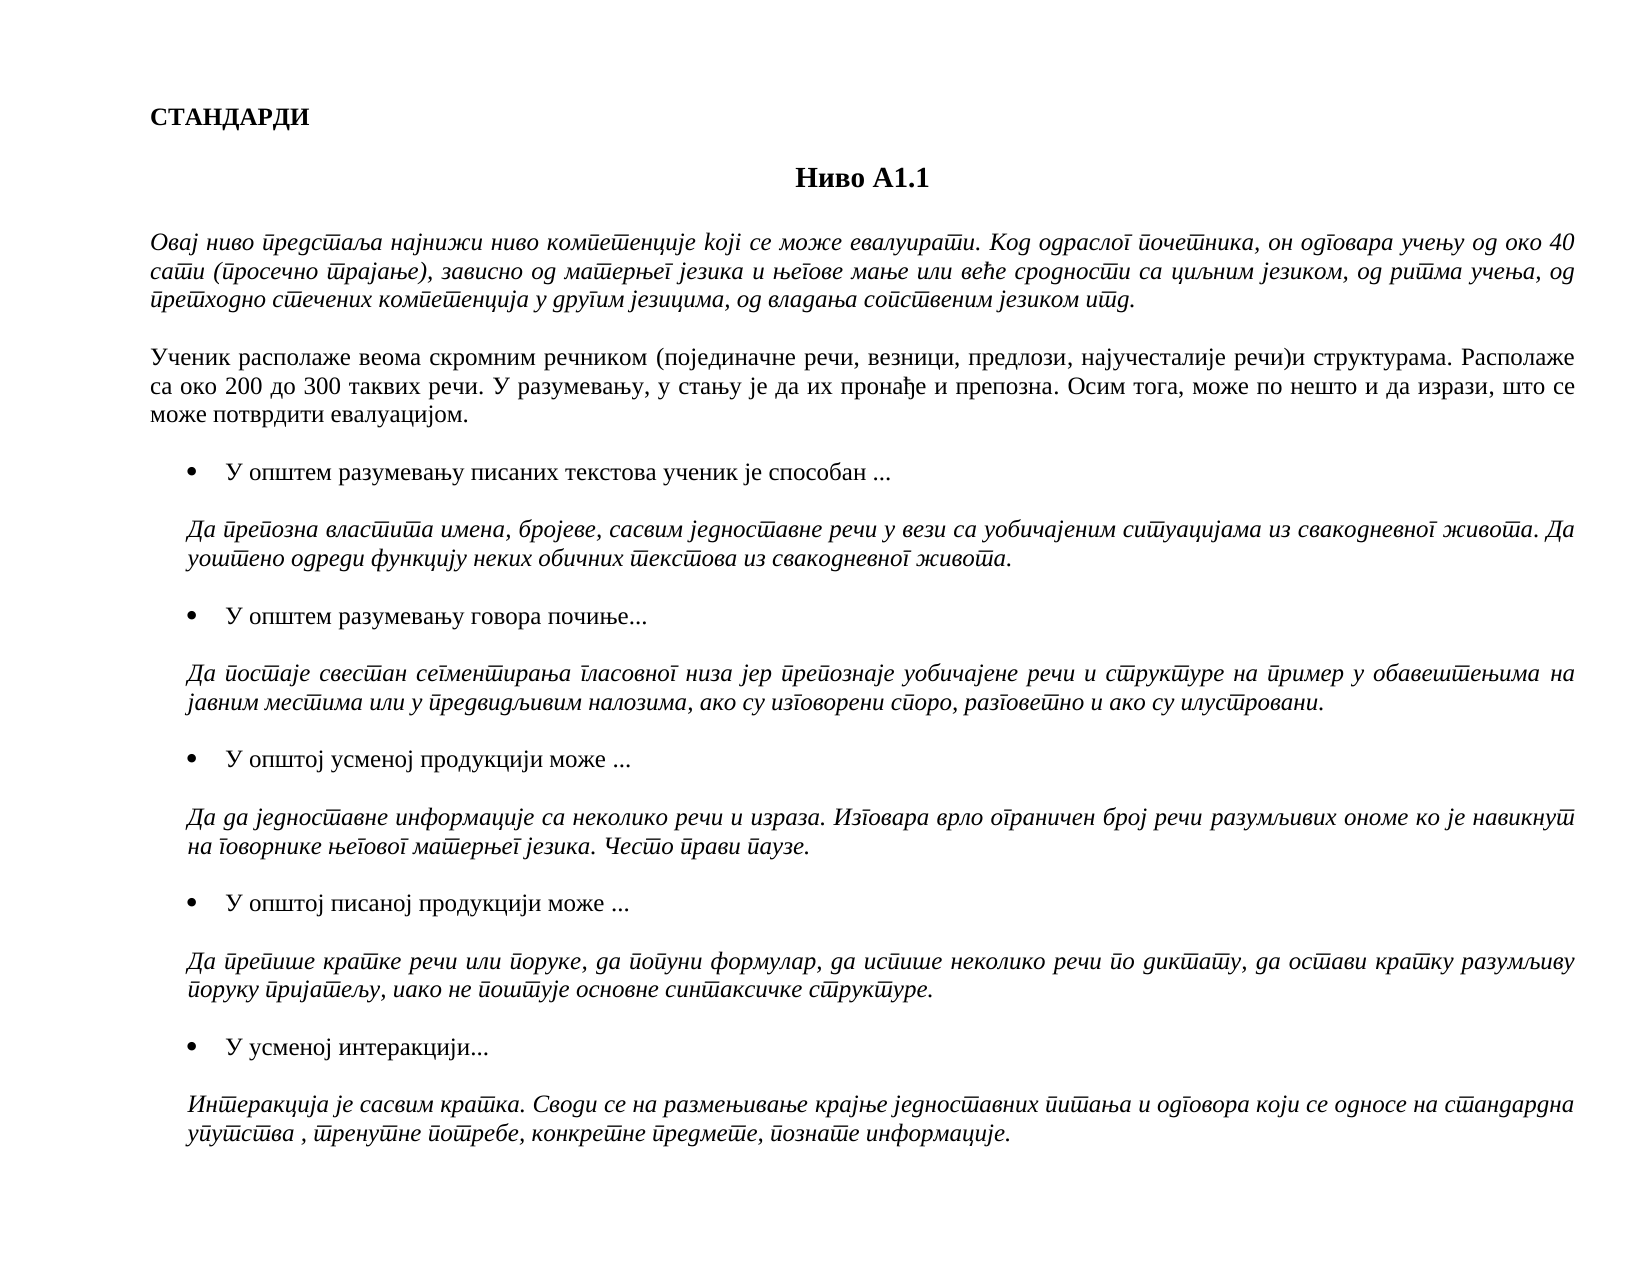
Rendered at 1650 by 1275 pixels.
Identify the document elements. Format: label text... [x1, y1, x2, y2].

text Овај ниво предстаља најнижи ниво компетенције koji се може евалуирати. Код одраслог почетника, он одговара учењу од око 40 сати (просечно трајање), зависно од матерњег језика и његове мање или веће сродности са циљним језиком, од ритма учења, од претходно стечених компетенција у другим језицима, од владања сопственим језиком итд. [150, 227, 1575, 313]
text Да препише кратке речи или поруке, да попуни формулар, да испише неколико речи по диктату, да остави кратку разумљиву поруку пријатељу, иако не поштује основне синтаксичке структуре. [187, 946, 1575, 1003]
list У општој писаној продукцији може ... [187, 888, 1575, 917]
list У општој усменој продукцији може ... [187, 744, 1575, 773]
text Да постаје свестан сегментирања гласовног низа јер препознаје уобичајене речи и структуре на пример у обавештењима на јавним местима или у предвидљивим налозима, ако су изговорени споро, разговетно и ако су илустровани. [187, 658, 1575, 716]
list У општем разумевању говора почиње... [187, 601, 1575, 629]
list У усменој интеракцији... [187, 1032, 1575, 1061]
text Да препозна властита имена, бројеве, сасвим једноставне речи у вези са уобичајеним ситуацијама из свакодневног живота. Да уоштено одреди функцију неких обичних текстова из свакодневног живота. [187, 514, 1575, 572]
text Ученик располаже веома скромним речником (појединачне речи, везници, предлози, најучесталије речи)и структурама. Располаже са око 200 до 300 таквих речи. У разумевању, у стању је да их пронађе и препозна. Осим тога, може по нешто и да изрази, што се може потврдити евалуацијом. [150, 342, 1575, 428]
text Интеракција је сасвим кратка. Своди се на размењивање крајње једноставних питања и одговора који се односе на стандардна упутства , тренутне потребе, конкретне предмете, познате информације. [187, 1089, 1575, 1147]
text Ниво A1.1 [150, 160, 1575, 193]
text СТАНДАРДИ [150, 102, 1575, 131]
list У општем разумевању писаних текстова ученик је способан ... [187, 457, 1575, 486]
text Да да једноставне информације са неколико речи и израза. Изговара врло ограничен број речи разумљивих ономе ко је навикнут на говорнике његовог матерњег језика. Често прави паузе. [187, 802, 1575, 859]
